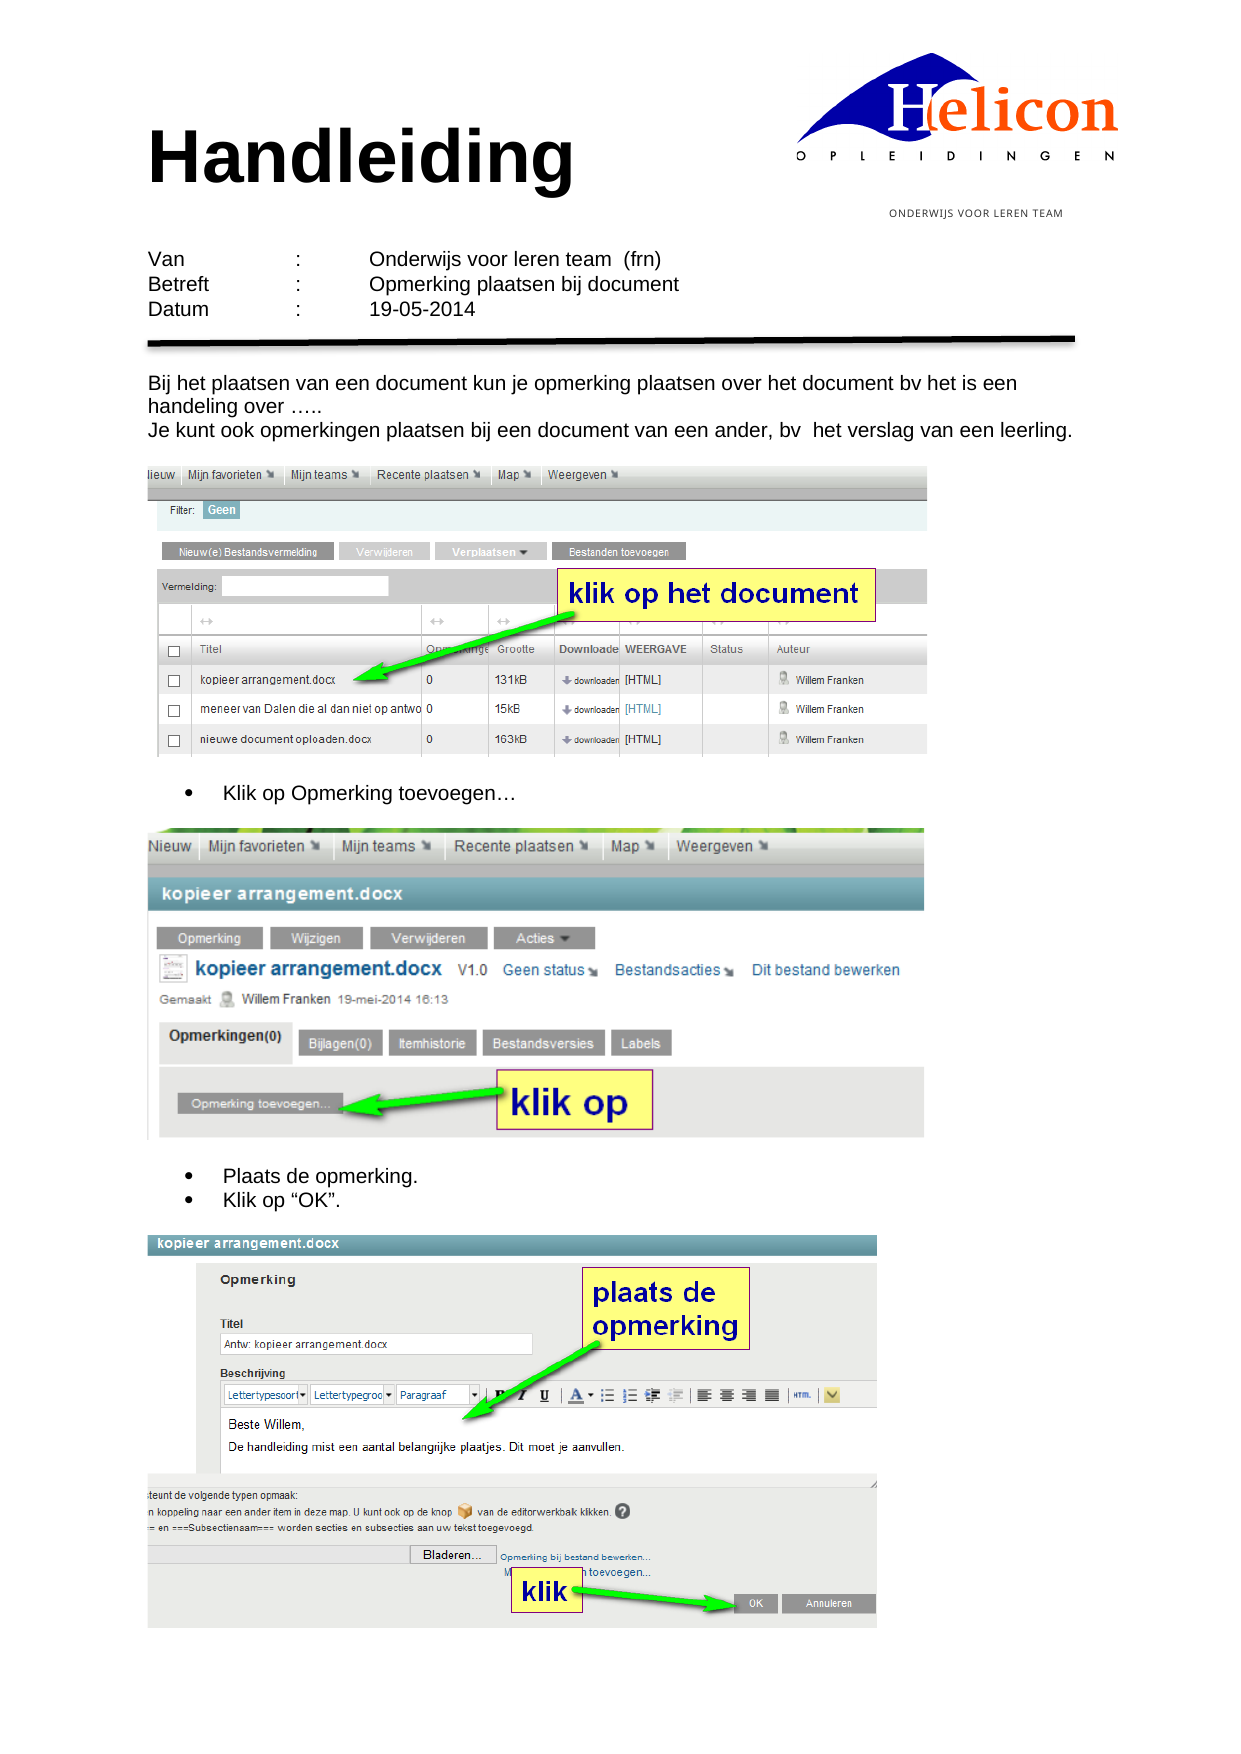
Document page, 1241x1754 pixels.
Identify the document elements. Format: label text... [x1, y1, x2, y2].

picture [147, 466, 928, 757]
list Klik op “OK”. [185, 1188, 1093, 1212]
subtitle Handleiding [148, 112, 1093, 198]
list Plaats de opmerking. [185, 1163, 1093, 1188]
text Betreft : Opmerking plaatsen bij document [148, 271, 1093, 296]
list Klik op Opmerking toevoegen… [185, 781, 1093, 805]
picture [147, 828, 925, 1140]
text Datum : 19-05-2014 [148, 296, 1093, 321]
picture [796, 53, 1118, 161]
text Van : Onderwijs voor leren team (frn) [148, 246, 1093, 271]
picture [147, 1235, 877, 1628]
text Bij het plaatsen van een document kun je opmerking plaatsen over het document bv het is een handeling over ….. Je kunt ook opmerkingen plaatsen bij een document van een ander, bv het verslag van een leerling. [148, 370, 1093, 442]
